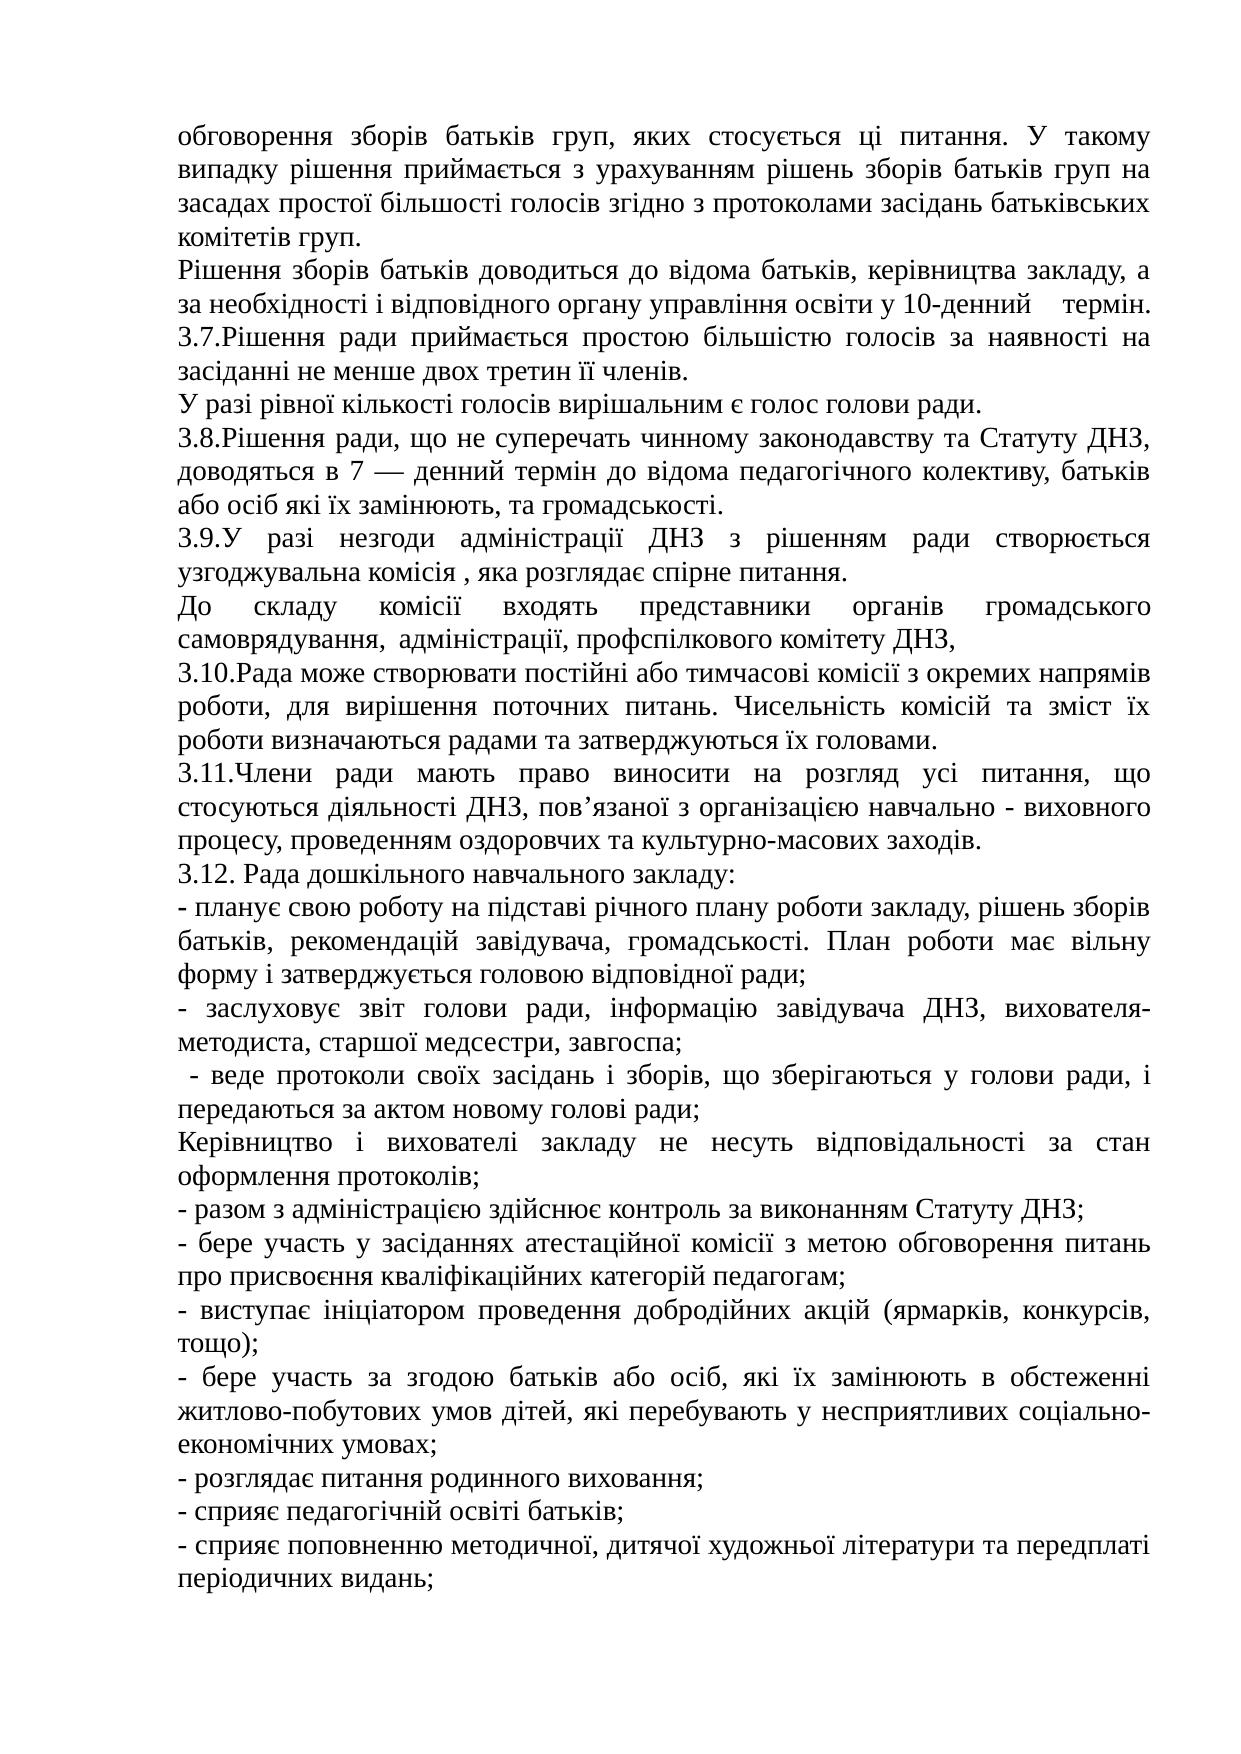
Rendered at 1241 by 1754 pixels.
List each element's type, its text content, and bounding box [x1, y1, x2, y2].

text 3.11.Члени ради мають право виносити на розгляд усі питання, що стосуються діяльності ДНЗ, пов’язаної з організацією навчально - виховного процесу, проведенням оздоровчих та культурно-масових заходів. [177, 755, 1152, 856]
text - сприяє поповненню методичної, дитячої художньої літератури та передплаті періодичних видань; [177, 1527, 1152, 1594]
text - веде протоколи своїх засідань і зборів, що зберігаються у голови ради, і передаються за актом новому голові ради; [177, 1057, 1152, 1124]
text 3.10.Рада може створювати постійні або тимчасові комісії з окремих напрямів роботи, для вирішення поточних питань. Чисельність комісій та зміст їх роботи визначаються радами та затверджуються їх головами. [177, 655, 1152, 755]
text 3.12. Рада дошкільного навчального закладу: [177, 856, 1152, 889]
text 3.7.Рішення ради приймається простою більшістю голосів за наявності на засіданні не менше двох третин її членів. [177, 319, 1152, 386]
text - разом з адміністрацією здійснює контроль за виконанням Статуту ДНЗ; [177, 1191, 1152, 1225]
text Керівництво і вихователі закладу не несуть відповідальності за стан оформлення протоколів; [177, 1124, 1152, 1191]
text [177, 118, 1152, 252]
text До складу комісії входять представники органів громадського самоврядування, адміністрації, профспілкового комітету ДНЗ, [177, 588, 1152, 655]
text У разі рівної кількості голосів вирішальним є голос голови ради. [177, 386, 1152, 420]
text 3.8.Рішення ради, що не суперечать чинному законодавству та Статуту ДНЗ, доводяться в 7 — денний термін до відома педагогічного колективу, батьків або осіб які їх замінюють, та громадськості. [177, 420, 1152, 521]
text - планує свою роботу на підставі річного плану роботи закладу, рішень зборів батьків, рекомендацій завідувача, громадськості. План роботи має вільну форму і затверджується головою відповідної ради; [177, 889, 1152, 990]
text - розглядає питання родинного виховання; [177, 1460, 1152, 1493]
text - бере участь у засіданнях атестаційної комісії з метою обговорення питань про присвоєння кваліфікаційних категорій педагогам; [177, 1225, 1152, 1292]
text 3.9.У разі незгоди адміністрації ДНЗ з рішенням ради створюється узгоджувальна комісія , яка розглядає спірне питання. [177, 521, 1152, 588]
text - виступає ініціатором проведення добродійних акцій (ярмарків, конкурсів, тощо); [177, 1292, 1152, 1359]
text - сприяє педагогічній освіті батьків; [177, 1493, 1152, 1527]
text Рішення зборів батьків доводиться до відома батьків, керівництва закладу, а за необхідності і відповідного органу управління освіти у 10-денний термін. [177, 252, 1152, 319]
text - бере участь за згодою батьків або осіб, які їх замінюють в обстеженні житлово-побутових умов дітей, які перебувають у несприятливих соціально-економічних умовах; [177, 1359, 1152, 1460]
text - заслуховує звіт голови ради, інформацію завідувача ДНЗ, вихователя-методиста, старшої медсестри, завгоспа; [177, 990, 1152, 1057]
